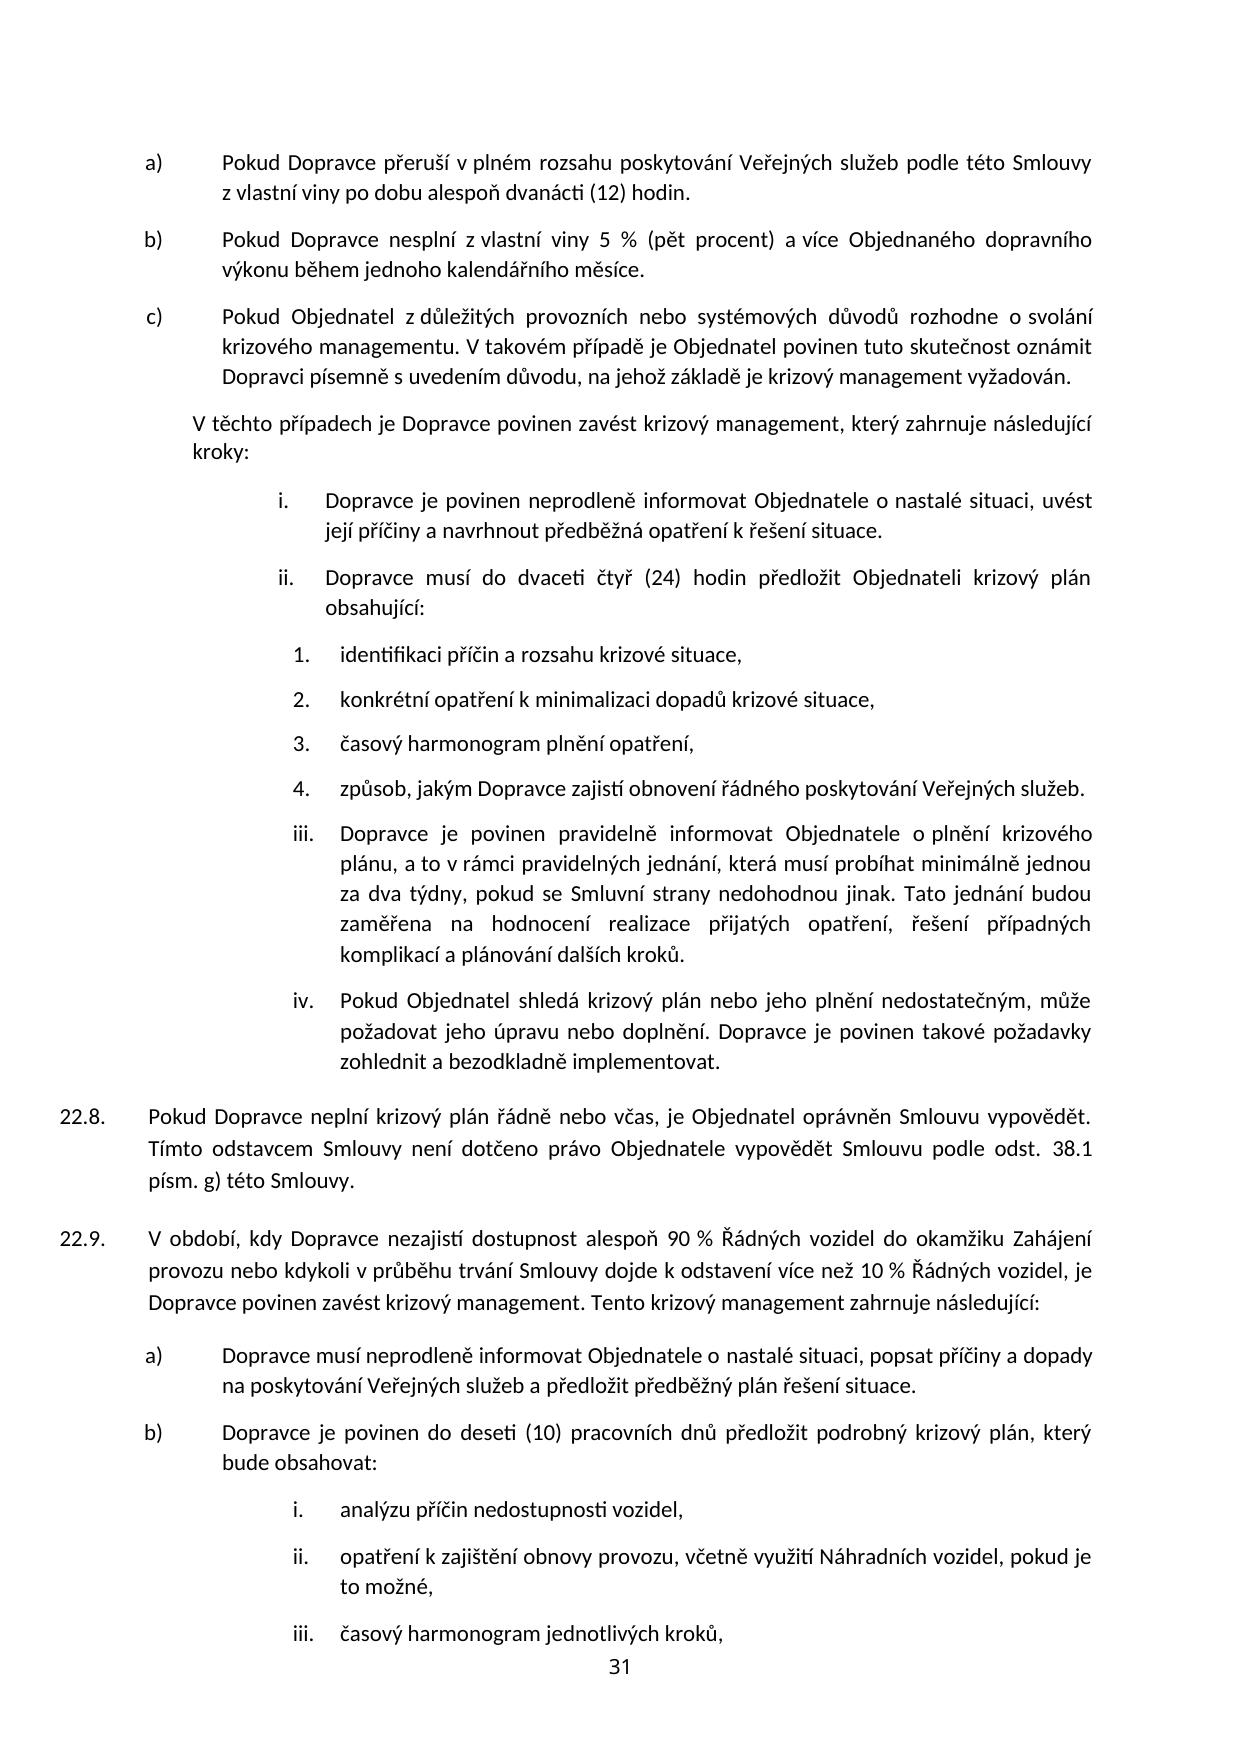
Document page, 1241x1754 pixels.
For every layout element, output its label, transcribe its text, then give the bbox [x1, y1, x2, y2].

text časový harmonogram jednotlivých kroků, [293, 1619, 1093, 1647]
text analýzu příčin nedostupnosti vozidel, [293, 1495, 1093, 1523]
text V období, kdy Dopravce nezajistí dostupnost alespoň 90 % Řádných vozidel do okamžiku Zahájení provozu nebo kdykoli v průběhu trvání Smlouvy dojde k odstavení více než 10 % Řádných vozidel, je Dopravce povinen zavést krizový management. Tento krizový management zahrnuje následující: [59, 1224, 1093, 1316]
text způsob, jakým Dopravce zajistí obnovení řádného poskytování Veřejných služeb. [293, 774, 1093, 802]
text Dopravce je povinen neprodleně informovat Objednatele o nastalé situaci, uvést její příčiny a navrhnout předběžná opatření k řešení situace. [278, 486, 1093, 544]
text Pokud Objednatel z důležitých provozních nebo systémových důvodů rozhodne o svolání krizového managementu. V takovém případě je Objednatel povinen tuto skutečnost oznámit Dopravci písemně s uvedením důvodu, na jehož základě je krizový management vyžadován. [163, 302, 1093, 390]
text Dopravce musí do dvaceti čtyř (24) hodin předložit Objednateli krizový plán obsahující: [278, 563, 1093, 621]
text Dopravce musí neprodleně informovat Objednatele o nastalé situaci, popsat příčiny a dopady na poskytování Veřejných služeb a předložit předběžný plán řešení situace. [163, 1341, 1093, 1399]
text identifikaci příčin a rozsahu krizové situace, [293, 640, 1093, 668]
text Dopravce je povinen pravidelně informovat Objednatele o plnění krizového plánu, a to v rámci pravidelných jednání, která musí probíhat minimálně jednou za dva týdny, pokud se Smluvní strany nedohodnou jinak. Tato jednání budou zaměřena na hodnocení realizace přijatých opatření, řešení případných komplikací a plánování dalších kroků. [293, 819, 1093, 968]
text Pokud Dopravce přeruší v plném rozsahu poskytování Veřejných služeb podle této Smlouvy z vlastní viny po dobu alespoň dvanácti (12) hodin. [163, 148, 1093, 206]
text Pokud Dopravce nesplní z vlastní viny 5 % (pět procent) a více Objednaného dopravního výkonu během jednoho kalendářního měsíce. [163, 225, 1093, 283]
text Pokud Dopravce neplní krizový plán řádně nebo včas, je Objednatel oprávněn Smlouvu vypovědět. Tímto odstavcem Smlouvy není dotčeno právo Objednatele vypovědět Smlouvu podle odst. 38.1 písm. g) této Smlouvy. [59, 1102, 1093, 1195]
text Dopravce je povinen do deseti (10) pracovních dnů předložit podrobný krizový plán, který bude obsahovat: [163, 1418, 1093, 1477]
text konkrétní opatření k minimalizaci dopadů krizové situace, [293, 685, 1093, 713]
text opatření k zajištění obnovy provozu, včetně využití Náhradních vozidel, pokud je to možné, [293, 1542, 1093, 1601]
text V těchto případech je Dopravce povinen zavést krizový management, který zahrnuje následující kroky: [192, 409, 1093, 465]
text Pokud Objednatel shledá krizový plán nebo jeho plnění nedostatečným, může požadovat jeho úpravu nebo doplnění. Dopravce je povinen takové požadavky zohlednit a bezodkladně implementovat. [293, 987, 1093, 1075]
text časový harmonogram plnění opatření, [293, 729, 1093, 758]
